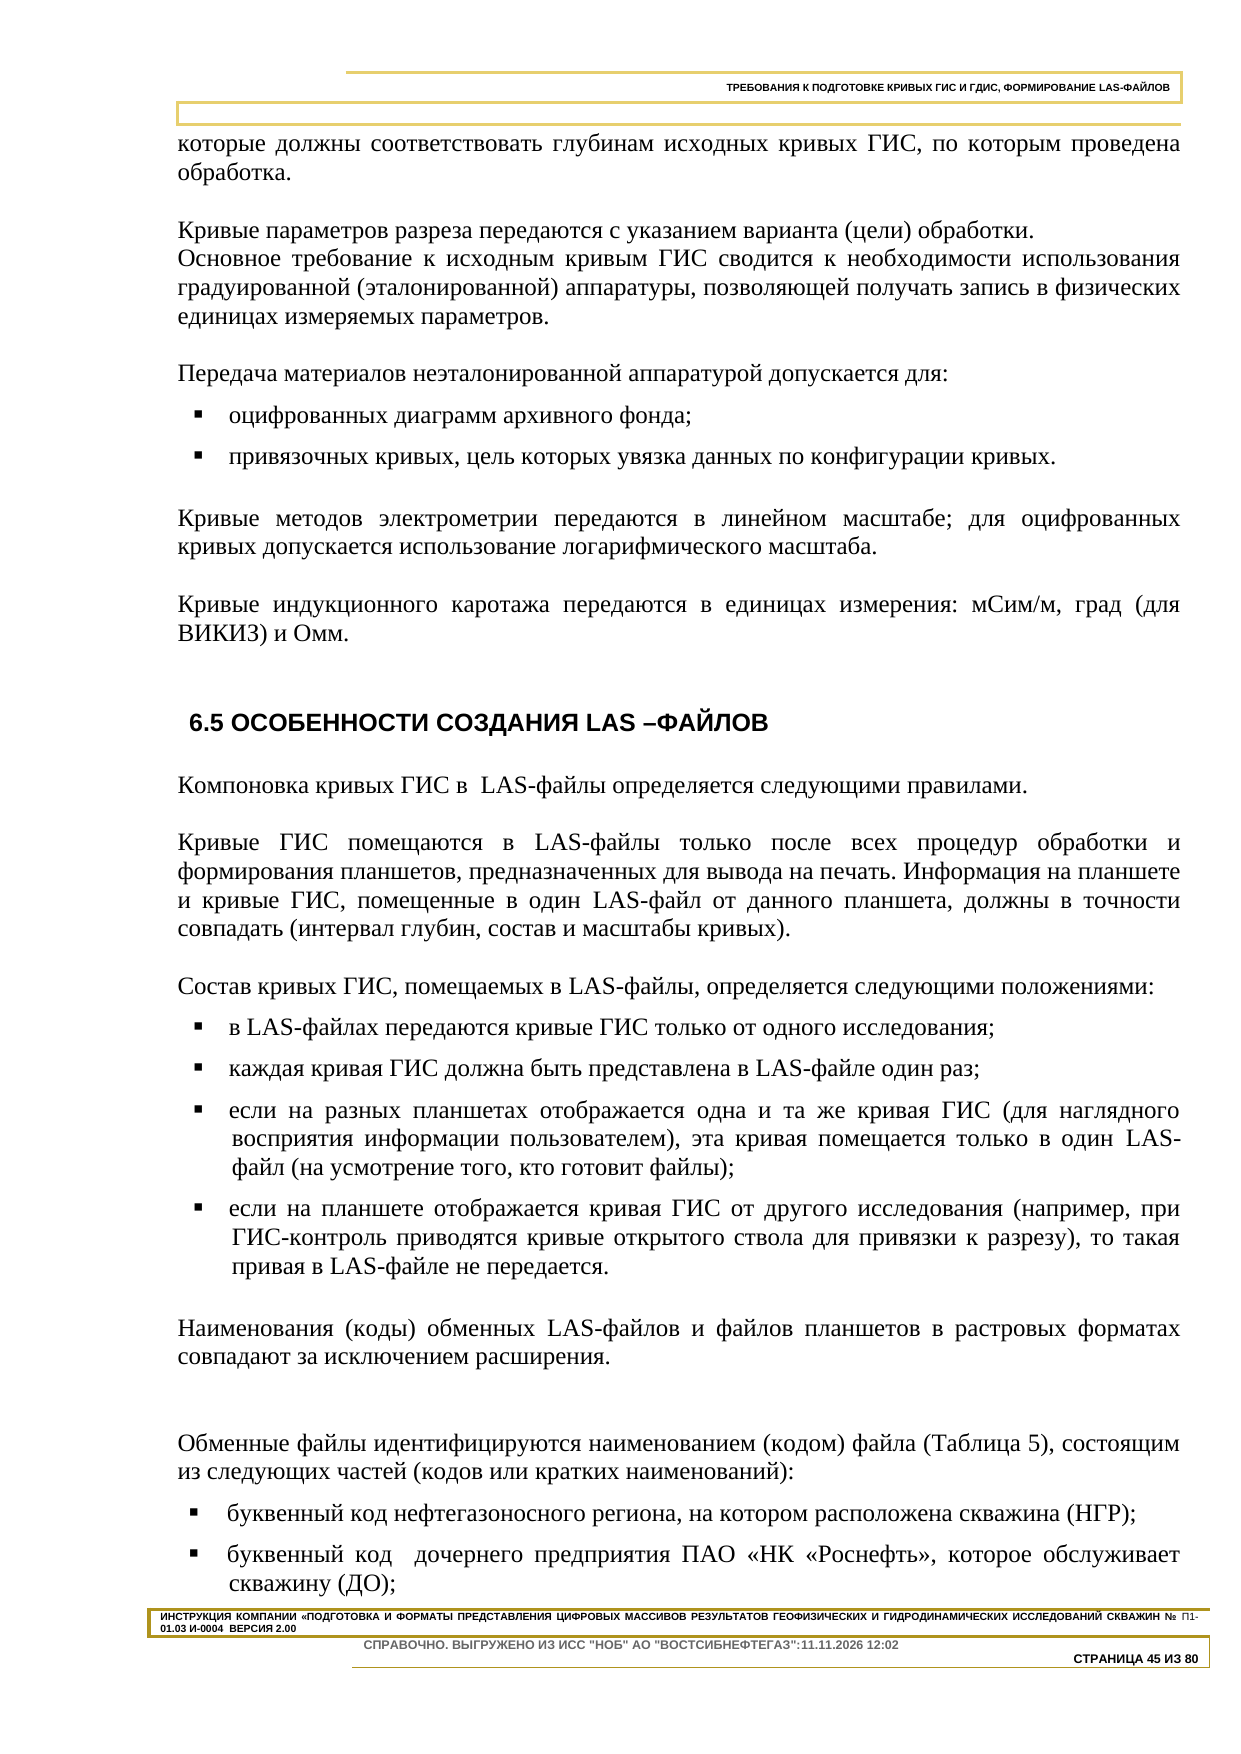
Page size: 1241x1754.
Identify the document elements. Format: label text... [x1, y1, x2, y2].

text Передача материалов неэталонированной аппаратурой допускается для: [177, 358, 1181, 387]
text Кривые параметров разреза передаются с указанием варианта (цели) обработки. [177, 215, 1181, 243]
text Наименования (коды) обменных LAS-файлов и файлов планшетов в растровых форматах совпадают за исключением расширения. [177, 1313, 1181, 1370]
text Кривые ГИС помещаются в LAS-файлы только после всех процедур обработки и формирования планшетов, предназначенных для вывода на печать. Информация на планшете и кривые ГИС, помещенные в один LAS-файл от данного планшета, должны в точности совпадать (интервал глубин, состав и масштабы кривых). [177, 827, 1181, 942]
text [177, 128, 1181, 186]
list если на разных планшетах отображается одна и та же кривая ГИС (для наглядного восприятия информации пользователем), эта кривая помещается только в один LAS-файл (на усмотрение того, кто готовит файлы); [192, 1095, 1181, 1181]
list привязочных кривых, цель которых увязка данных по конфигурации кривых. [192, 441, 1181, 470]
list оцифрованных диаграмм архивного фонда; [192, 400, 1181, 428]
list каждая кривая ГИС должна быть представлена в LAS-файле один раз; [192, 1053, 1181, 1082]
list буквенный код дочернего предприятия ПАО «НК «Роснефть», которое обслуживает скважину (ДО); [188, 1539, 1181, 1596]
text Обменные файлы идентифицируются наименованием (кодом) файла (Таблица 5), состоящим из следующих частей (кодов или кратких наименований): [177, 1428, 1181, 1485]
text Состав кривых ГИС, помещаемых в LAS-файлы, определяется следующими положениями: [177, 971, 1181, 1000]
subtitle ОСОБЕННОСТИ СОЗДАНИЯ LAS –ФАЙЛОВ [189, 708, 1181, 737]
text Компоновка кривых ГИС в LAS-файлы определяется следующими правилами. [177, 770, 1181, 798]
text Кривые методов электрометрии передаются в линейном масштабе; для оцифрованных кривых допускается использование логарифмического масштаба. [177, 503, 1181, 560]
list если на планшете отображается кривая ГИС от другого исследования (например, при ГИС-контроль приводятся кривые открытого ствола для привязки к разрезу), то такая привая в LAS-файле не передается. [192, 1193, 1181, 1280]
list в LAS-файлах передаются кривые ГИС только от одного исследования; [192, 1012, 1181, 1041]
list буквенный код нефтегазоносного региона, на котором расположена скважина (НГР); [188, 1498, 1181, 1526]
text Кривые индукционного каротажа передаются в единицах измерения: мСим/м, град (для ВИКИЗ) и Омм. [177, 589, 1181, 646]
text Основное требование к исходным кривым ГИС сводится к необходимости использования градуированной (эталонированной) аппаратуры, позволяющей получать запись в физических единицах измеряемых параметров. [177, 243, 1181, 330]
